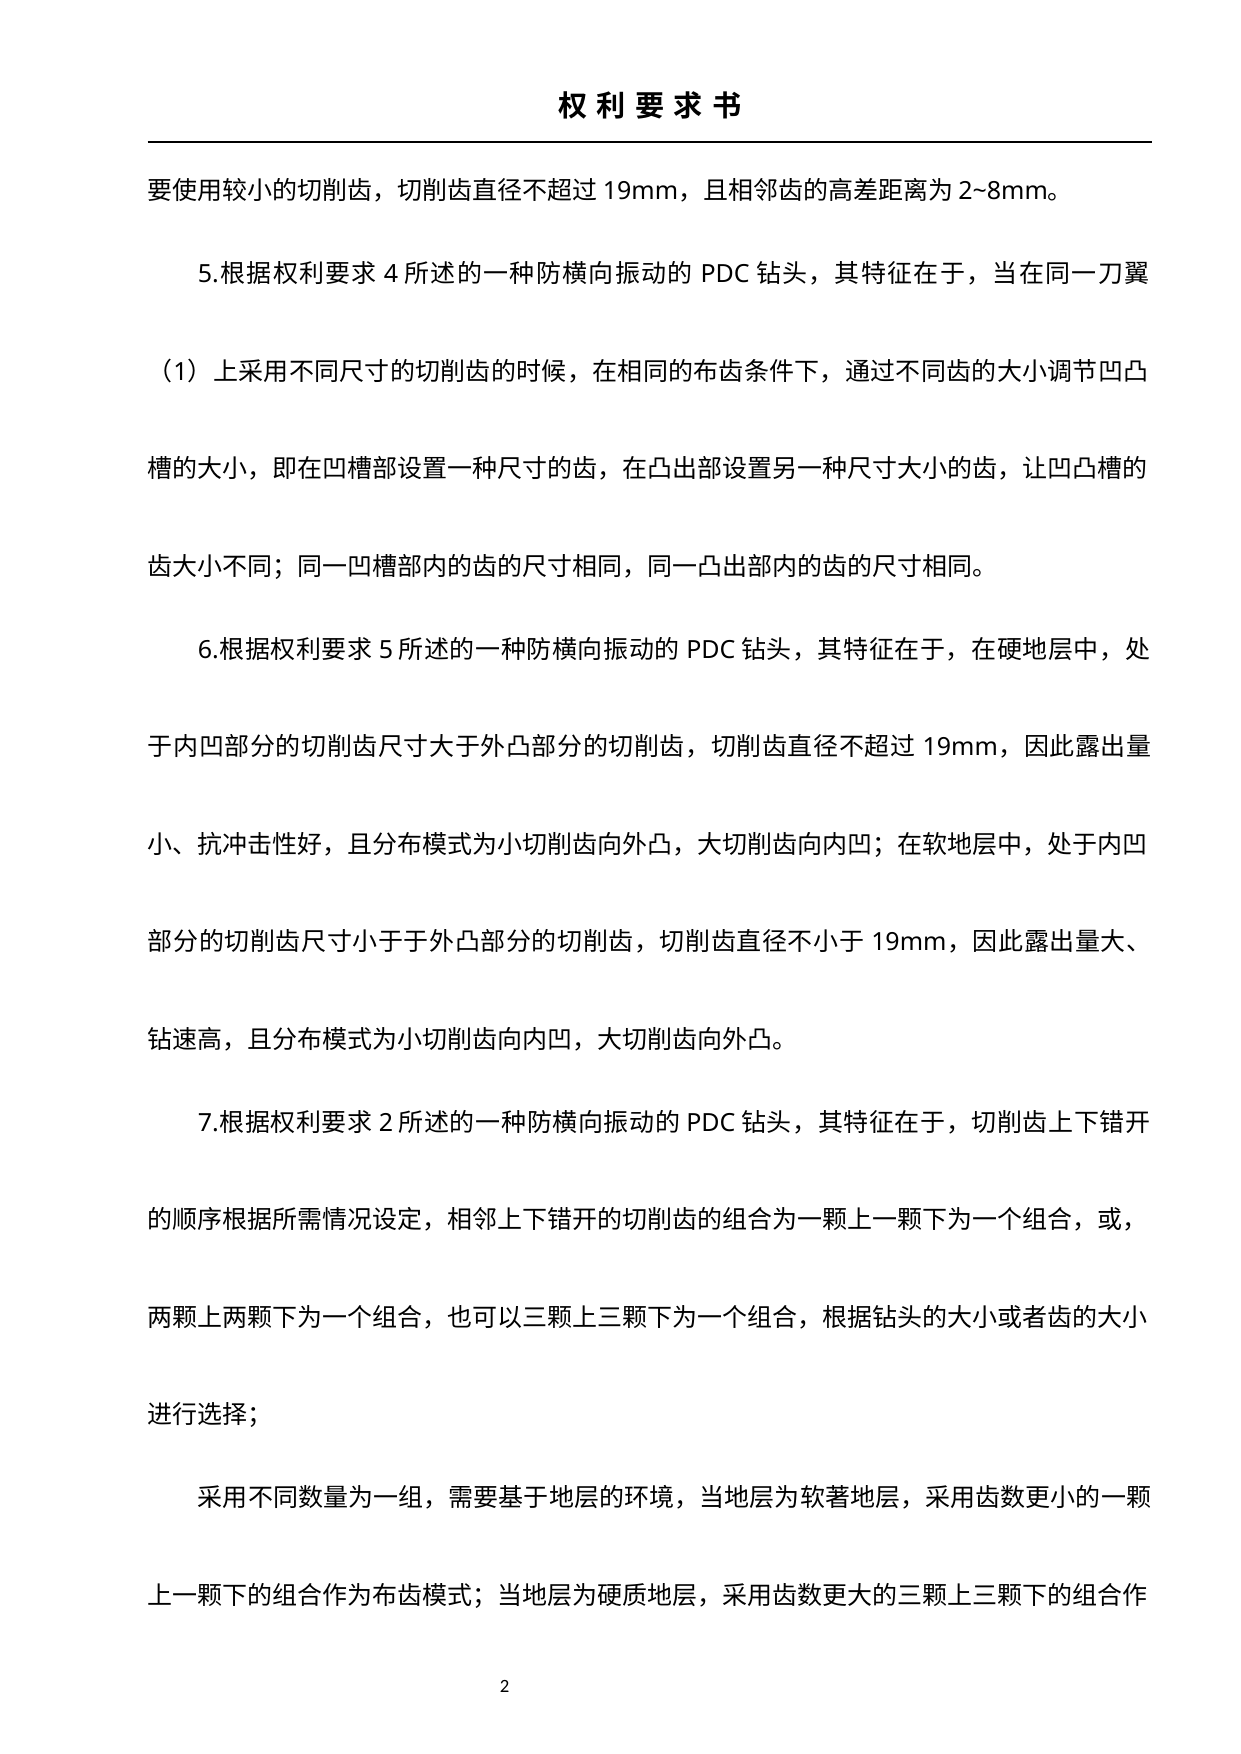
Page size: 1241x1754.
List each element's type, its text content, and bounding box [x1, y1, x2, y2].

text 7.根据权利要求2所述的一种防横向振动的PDC钻头，其特征在于，切削齿上下错开的顺序根据所需情况设定，相邻上下错开的切削齿的组合为一颗上一颗下为一个组合，或，两颗上两颗下为一个组合，也可以三颗上三颗下为一个组合，根据钻头的大小或者齿的大小进行选择； [148, 1088, 1152, 1445]
text 6.根据权利要求5所述的一种防横向振动的PDC钻头，其特征在于，在硬地层中，处于内凹部分的切削齿尺寸大于外凸部分的切削齿，切削齿直径不超过19mm，因此露出量小、抗冲击性好，且分布模式为小切削齿向外凸，大切削齿向内凹；在软地层中，处于内凹部分的切削齿尺寸小于于外凸部分的切削齿，切削齿直径不小于19mm，因此露出量大、钻速高，且分布模式为小切削齿向内凹，大切削齿向外凸。 [148, 615, 1152, 1070]
text 5.根据权利要求4所述的一种防横向振动的PDC钻头，其特征在于，当在同一刀翼（1）上采用不同尺寸的切削齿的时候，在相同的布齿条件下，通过不同齿的大小调节凹凸槽的大小，即在凹槽部设置一种尺寸的齿，在凸出部设置另一种尺寸大小的齿，让凹凸槽的齿大小不同；同一凹槽部内的齿的尺寸相同，同一凸出部内的齿的尺寸相同。 [148, 239, 1152, 597]
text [148, 156, 1152, 221]
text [148, 1463, 1152, 1626]
